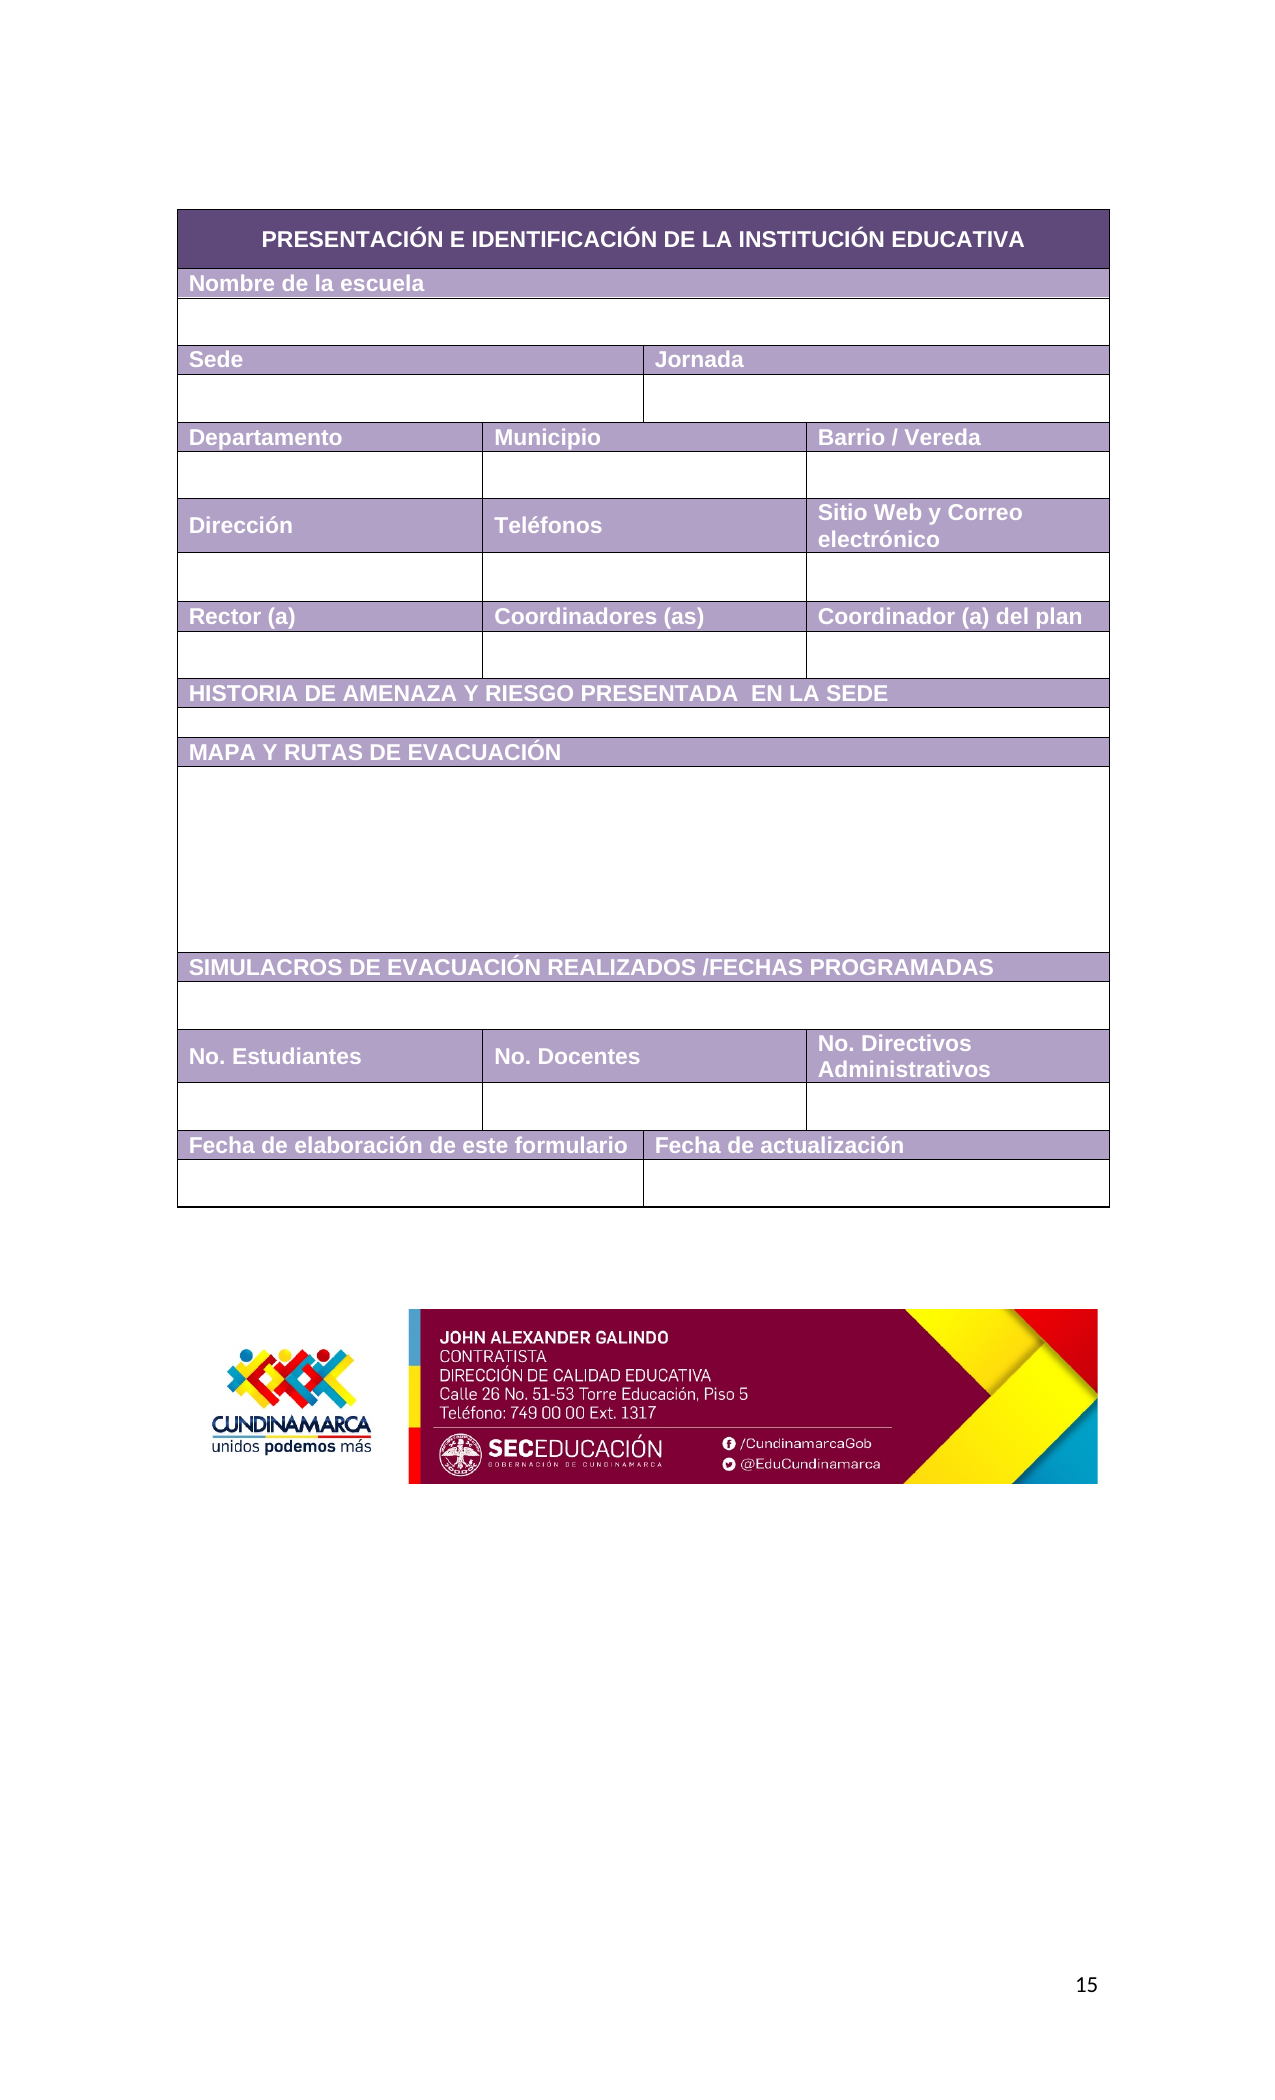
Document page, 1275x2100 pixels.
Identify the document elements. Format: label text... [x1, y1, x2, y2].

table_cell SIMULACROS DE EVACUACIÓN REALIZADOS /FECHAS PROGRAMADAS [178, 953, 1109, 981]
table_cell No. Estudiantes [178, 1030, 482, 1082]
table_cell [178, 708, 1109, 737]
table_cell [644, 375, 1109, 422]
table_cell Nombre de la escuela [178, 269, 1109, 297]
table_cell [483, 452, 806, 498]
table_cell Sede [178, 346, 643, 374]
table_cell [644, 1160, 1109, 1206]
table_cell [483, 632, 806, 678]
table_cell Coordinador (a) del plan [807, 602, 1109, 631]
table_cell [178, 767, 1109, 952]
table_cell [178, 982, 1109, 1028]
table_cell Fecha de actualización [644, 1131, 1109, 1159]
table_cell Municipio [483, 423, 806, 451]
table_cell Coordinadores (as) [483, 602, 806, 631]
picture [177, 1309, 1098, 1484]
table_cell Sitio Web y Correo electrónico [807, 499, 1109, 552]
table_cell [178, 1083, 482, 1129]
table_cell [807, 632, 1109, 678]
table_cell Teléfonos [483, 499, 806, 552]
table_cell Rector (a) [178, 602, 482, 631]
table_cell No. Directivos Administrativos [807, 1030, 1109, 1082]
table_cell HISTORIA DE AMENAZA Y RIESGO PRESENTADA EN LA SEDE [178, 679, 1109, 707]
table_header PRESENTACIÓN E IDENTIFICACIÓN DE LA INSTITUCIÓN EDUCATIVA [178, 210, 1109, 268]
table_cell [483, 1083, 806, 1129]
table_cell Jornada [644, 346, 1109, 374]
table_cell [483, 553, 806, 601]
table_cell [178, 375, 643, 422]
table_cell MAPA Y RUTAS DE EVACUACIÓN [178, 738, 1109, 766]
table_cell [807, 452, 1109, 498]
table_cell [178, 299, 1109, 345]
table_cell [807, 553, 1109, 601]
table_cell No. Docentes [483, 1030, 806, 1082]
table_cell Barrio / Vereda [807, 423, 1109, 451]
table_cell [178, 553, 482, 601]
table_cell [178, 1160, 643, 1206]
table_cell Fecha de elaboración de este formulario [178, 1131, 643, 1159]
table_cell [178, 632, 482, 678]
table_cell Dirección [178, 499, 482, 552]
table_cell [807, 1083, 1109, 1129]
table_cell [178, 452, 482, 498]
table_cell Departamento [178, 423, 482, 451]
